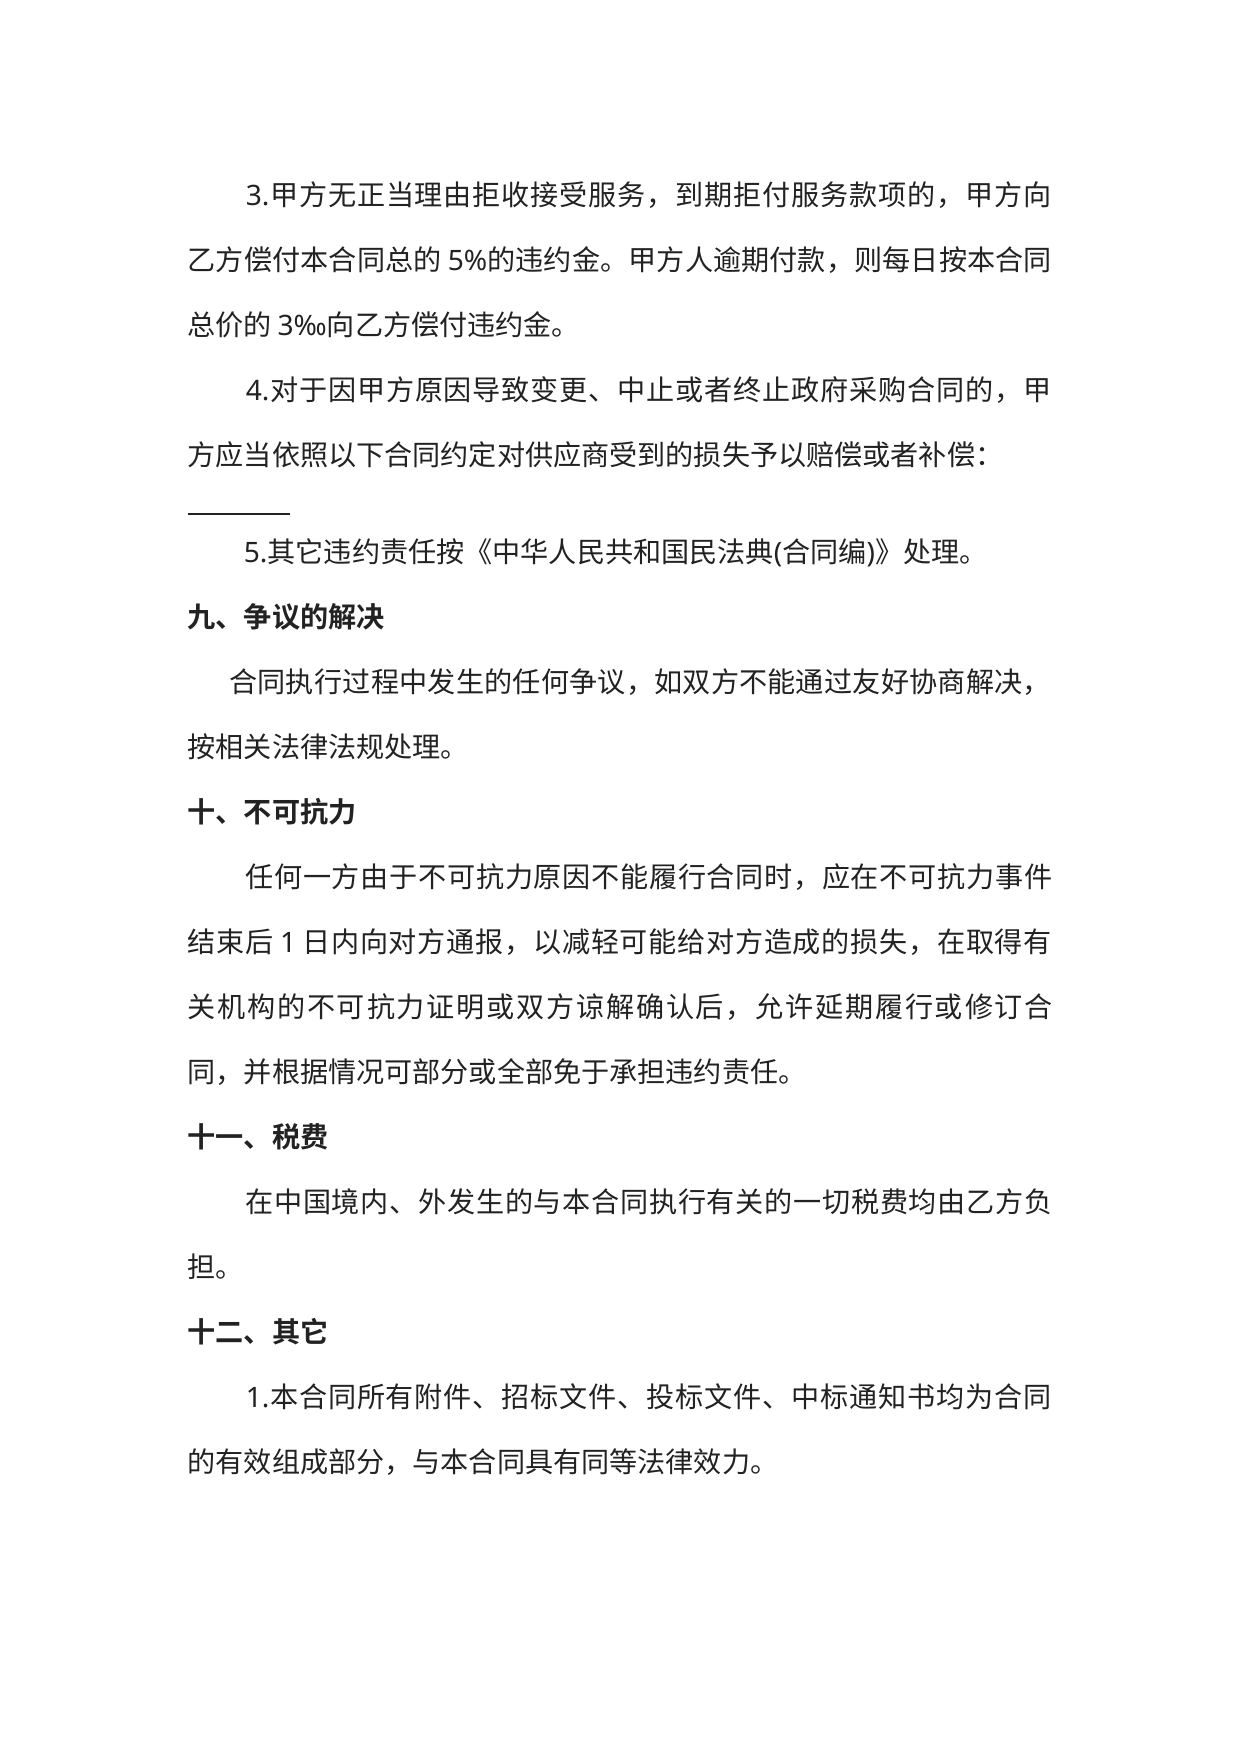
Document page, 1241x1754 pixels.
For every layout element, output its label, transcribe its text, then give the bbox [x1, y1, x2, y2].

text 十、不可抗力 [187, 779, 1053, 844]
text 九、争议的解决 [187, 584, 1053, 649]
text 十二、其它 [187, 1299, 1053, 1364]
text 5.其它违约责任按《中华人民共和国民法典(合同编)》处理。 [187, 519, 1053, 584]
text 合同执行过程中发生的任何争议，如双方不能通过友好协商解决，按相关法律法规处理。 [187, 649, 1053, 779]
text 4.对于因甲方原因导致变更、中止或者终止政府采购合同的，甲方应当依照以下合同约定对供应商受到的损失予以赔偿或者补偿： [187, 357, 1053, 487]
text 任何一方由于不可抗力原因不能履行合同时，应在不可抗力事件结束后1日内向对方通报，以减轻可能给对方造成的损失，在取得有关机构的不可抗力证明或双方谅解确认后，允许延期履行或修订合同，并根据情况可部分或全部免于承担违约责任。 [187, 844, 1053, 1104]
text 在中国境内、外发生的与本合同执行有关的一切税费均由乙方负担。 [187, 1169, 1053, 1299]
text 1.本合同所有附件、招标文件、投标文件、中标通知书均为合同的有效组成部分，与本合同具有同等法律效力。 [187, 1364, 1053, 1494]
text 十一、税费 [187, 1104, 1053, 1169]
text 3.甲方无正当理由拒收接受服务，到期拒付服务款项的，甲方向乙方偿付本合同总的5%的违约金。甲方人逾期付款，则每日按本合同总价的3‰向乙方偿付违约金。 [187, 162, 1053, 357]
